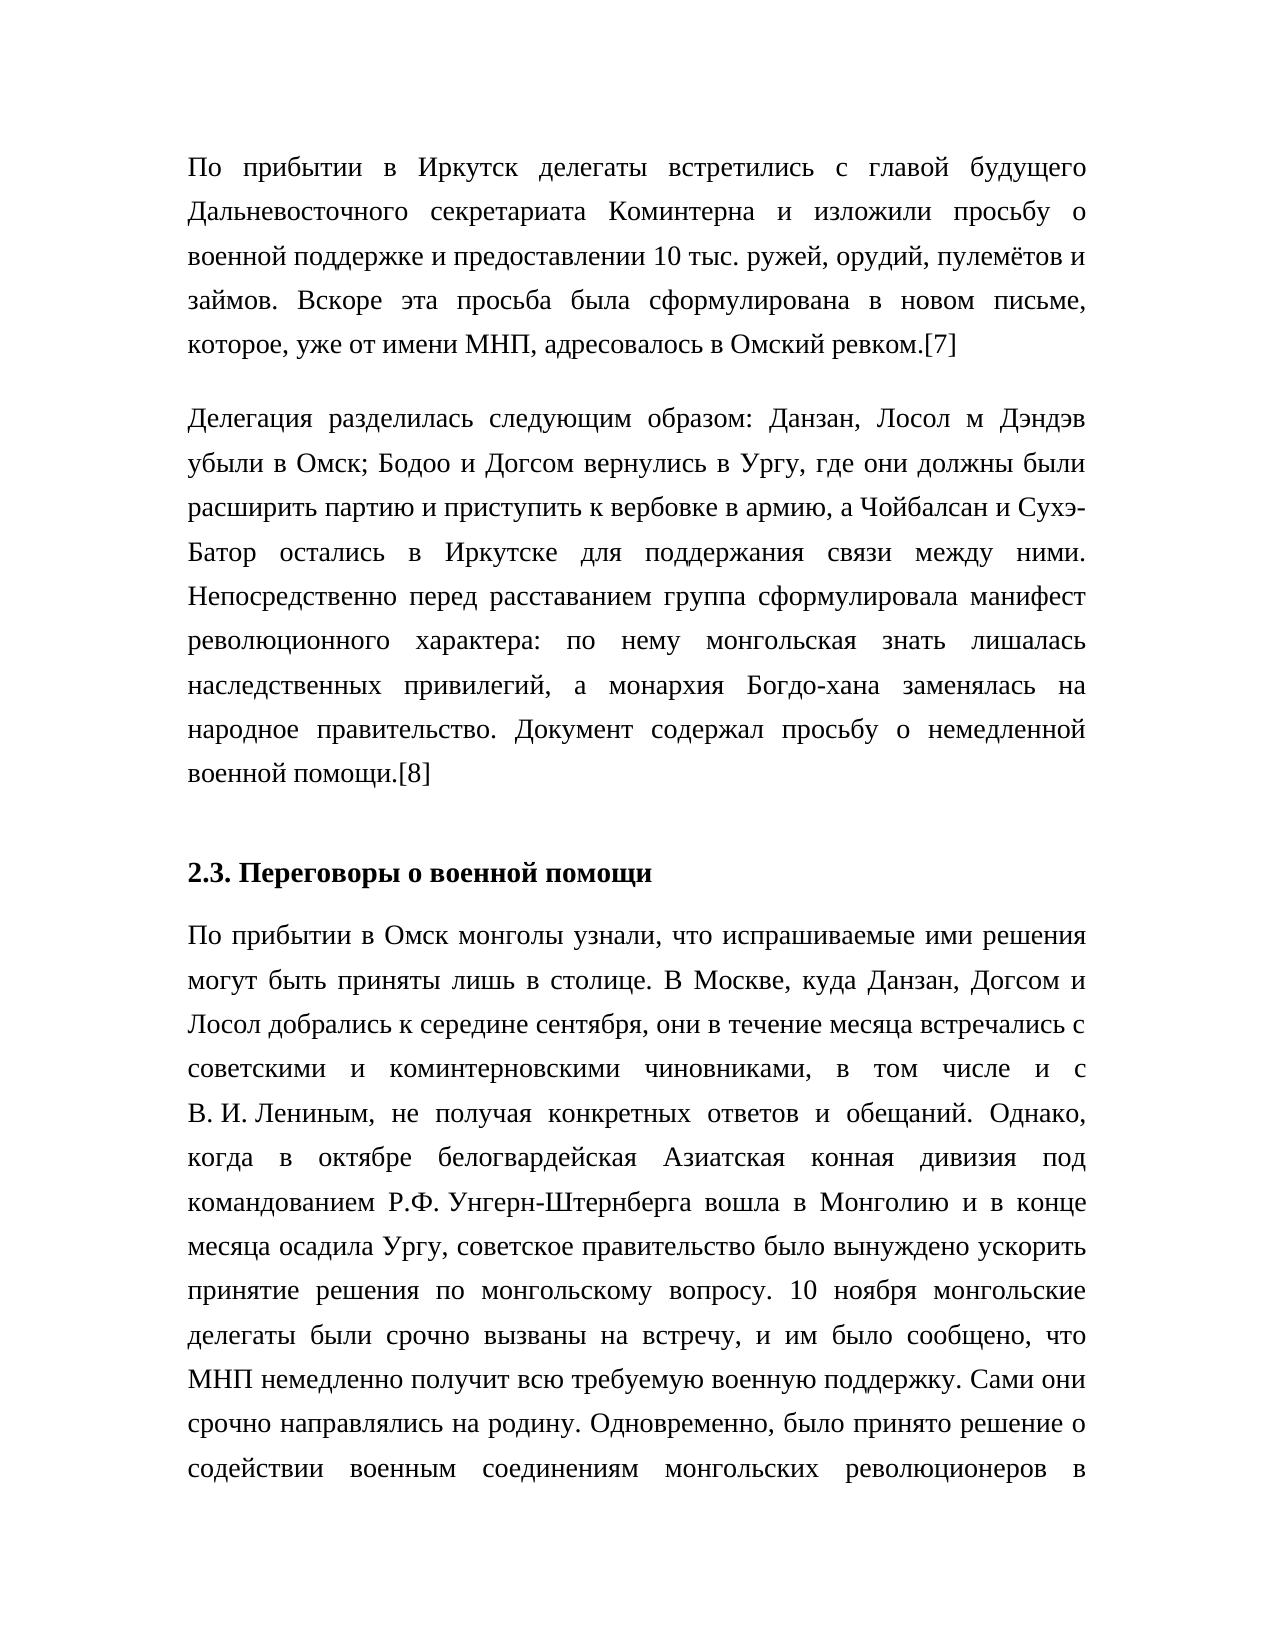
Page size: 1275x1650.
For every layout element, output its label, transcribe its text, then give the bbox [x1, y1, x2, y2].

text По прибытии в Иркутск делегаты встретились с главой будущего Дальневосточного секретариата Коминтерна и изложили просьбу о военной поддержке и предоставлении 10 тыс. ружей, орудий, пулемётов и займов. Вскоре эта просьба была сформулирована в новом письме, которое, уже от имени МНП, адресовалось в Омский ревком.[7] [187, 150, 1087, 372]
text Делегация разделилась следующим образом: Данзан, Лосол м Дэндэв убыли в Омск; Бодоо и Догсом вернулись в Ургу, где они должны были расширить партию и приступить к вербовке в армию, а Чойбалсан и Сухэ-Батор остались в Иркутске для поддержания связи между ними. Непосредственно перед расставанием группа сформулировала манифест революционного характера: по нему монгольская знать лишалась наследственных привилегий, а монархия Богдо-хана заменялась на народное правительство. Документ содержал просьбу о немедленной военной помощи.[8] [187, 401, 1087, 801]
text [187, 918, 1087, 1495]
list 2.3. Переговоры о военной помощи [187, 855, 1087, 889]
